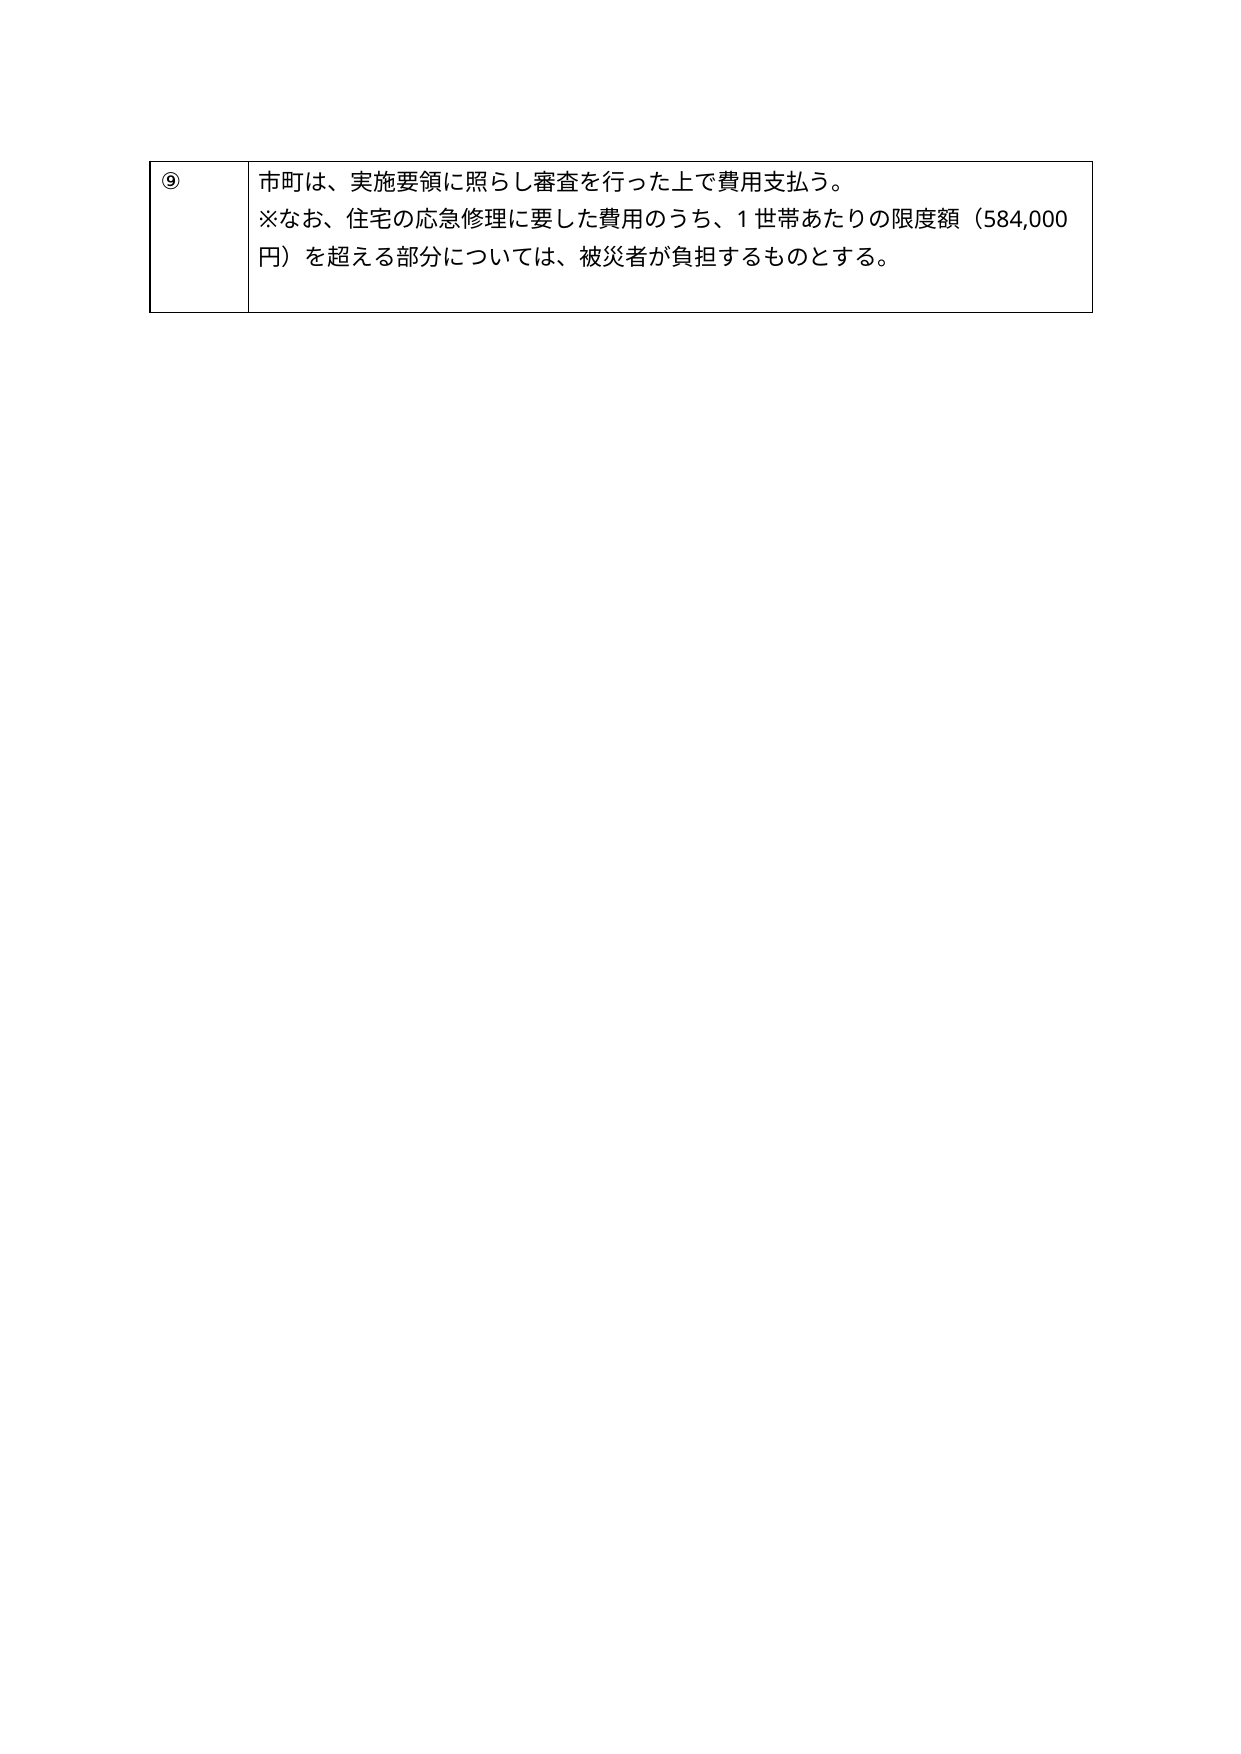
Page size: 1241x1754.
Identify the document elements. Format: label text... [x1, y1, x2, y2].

table_cell 市町は、実施要領に照らし審査を行った上で費用支払う。 ※なお、住宅の応急修理に要した費用のうち、1世帯あたりの限度額（584,000円）を超える部分については、被災者が負担するものとする。 [249, 162, 1092, 312]
table_cell [151, 162, 248, 312]
